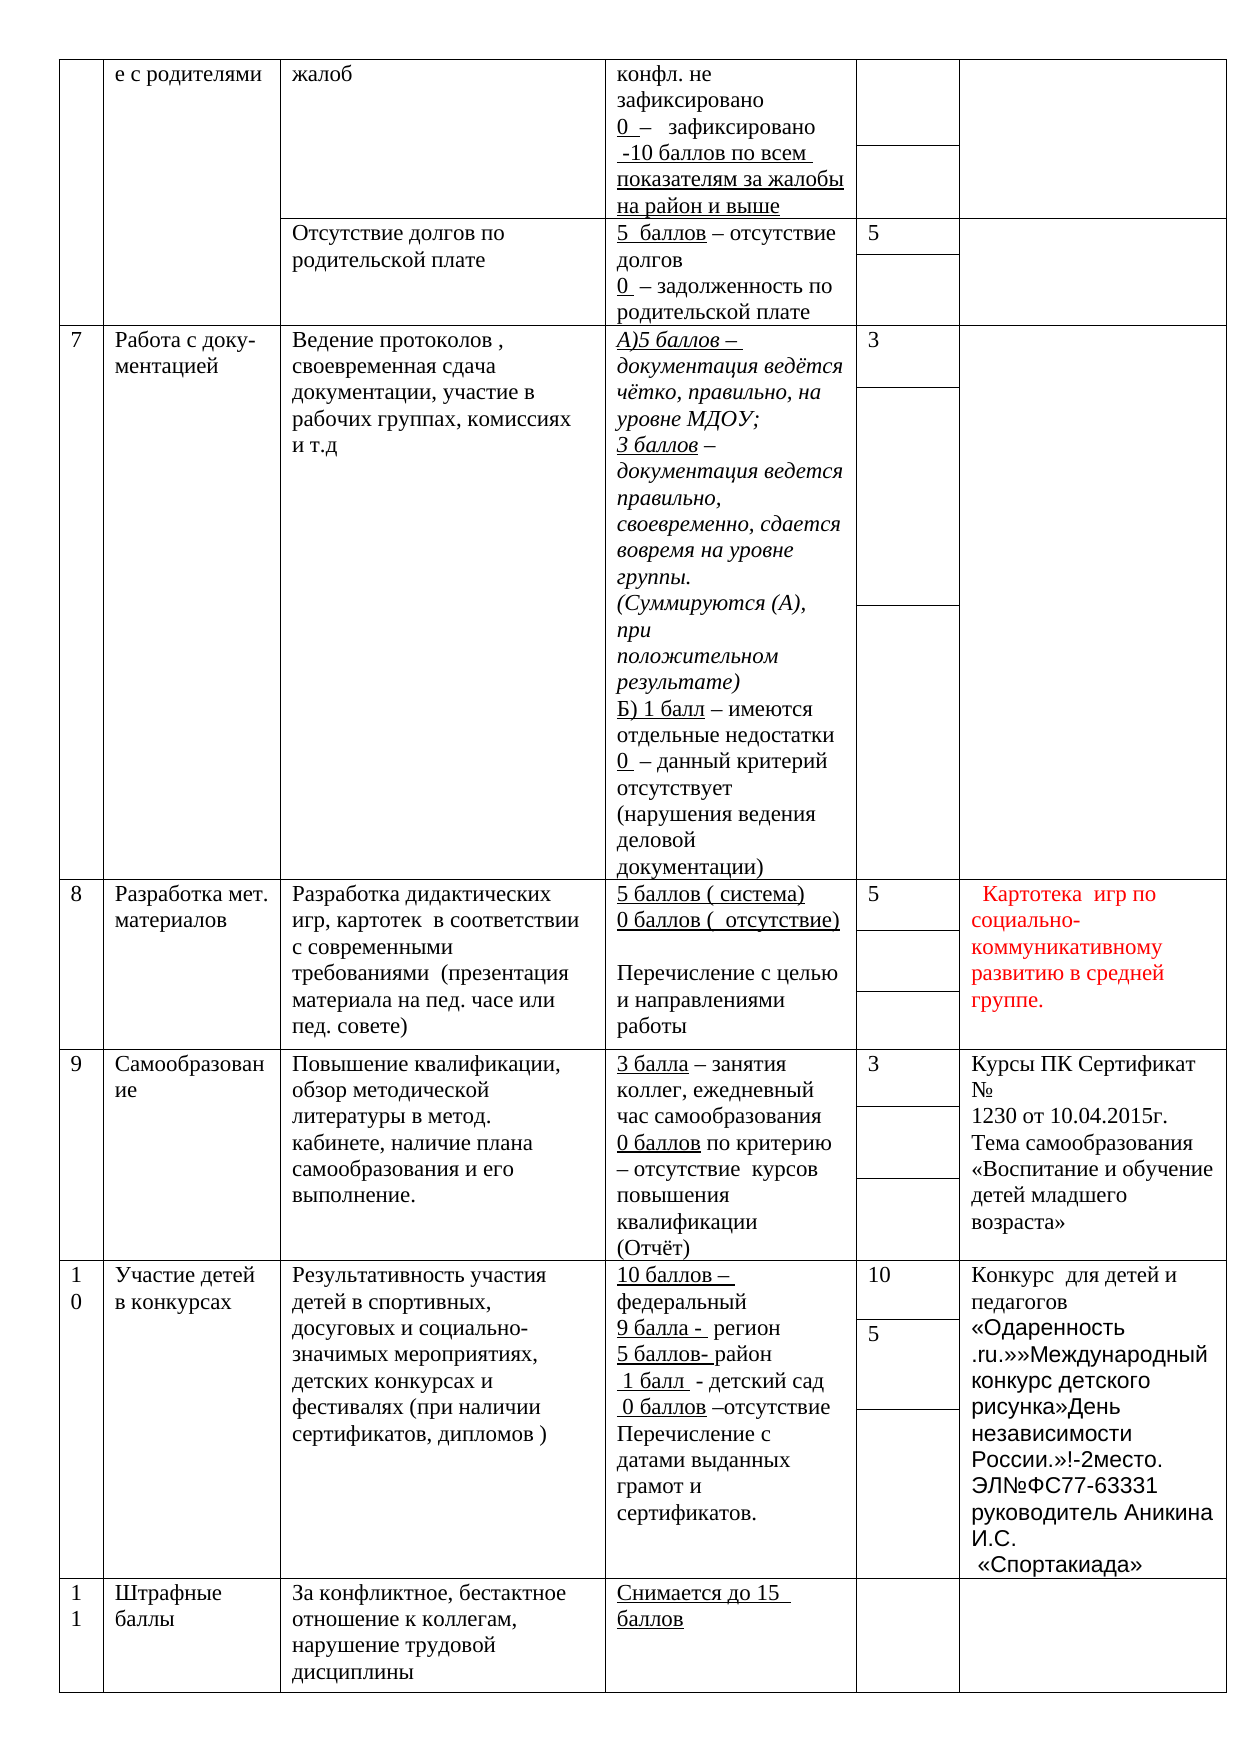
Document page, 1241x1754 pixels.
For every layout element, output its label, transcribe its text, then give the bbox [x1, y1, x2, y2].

table_cell [857, 60, 959, 145]
table_cell Участие детей в конкурсах [104, 1261, 280, 1578]
table_cell Повышение квалификации, обзор методической литературы в метод. кабинете, наличие плана самообразования и его выполнение. [281, 1050, 605, 1260]
table_cell [857, 606, 959, 879]
table_cell 5 баллов ( система) 0 баллов ( отсутствие) Перечисление с целью и направлениями работы [606, 880, 856, 1048]
table_cell Работа с доку-ментацией [104, 326, 280, 879]
table_cell 5 [857, 880, 959, 930]
table_cell [960, 1579, 1226, 1692]
table_cell [857, 1107, 959, 1178]
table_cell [606, 60, 856, 218]
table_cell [104, 60, 280, 325]
table_cell [857, 1579, 959, 1692]
table_cell [857, 992, 959, 1048]
table_cell [857, 255, 959, 325]
table_cell 7 [60, 326, 103, 879]
table_cell 3 [857, 326, 959, 387]
table_cell [857, 146, 959, 218]
table_cell 3 [857, 1050, 959, 1106]
table_cell 6 [60, 60, 103, 325]
table_cell Конкурс для детей и педагогов «Одаренность.ru.»»Международный конкурс детского рисунка»День независимости России.»!-2место. ЭЛ№ФС77-63331 руководитель Аникина И.С. «Спортакиада» [960, 1261, 1226, 1578]
table_cell А)5 баллов – документация ведётся чётко, правильно, на уровне МДОУ; 3 баллов – документация ведется правильно, своевременно, сдается вовремя на уровне группы. (Суммируются (А), при положительном результате) Б) 1 балл – имеются отдельные недостатки 0 – данный критерий отсутствует (нарушения ведения деловой документации) [606, 326, 856, 879]
table_cell Курсы ПК Сертификат № 1230 от 10.04.2015г. Тема самообразования «Воспитание и обучение детей младшего возраста» [960, 1050, 1226, 1260]
table_cell 5 баллов – отсутствие долгов 0 – задолженность по родительской плате [606, 219, 856, 325]
table_cell Отсутствие долгов по родительской плате [281, 219, 605, 325]
table_cell 10 [60, 1261, 103, 1578]
table_cell [960, 326, 1226, 879]
table_cell [857, 931, 959, 991]
table_cell [960, 219, 1226, 325]
table_cell Разработка дидактических игр, картотек в соответствии с современными требованиями (презентация материала на пед. часе или пед. совете) [281, 880, 605, 1048]
table_cell За конфликтное, бестактное отношение к коллегам, нарушение трудовой дисциплины [281, 1579, 605, 1692]
table_cell Ведение протоколов , своевременная сдача документации, участие в рабочих группах, комиссиях и т.д [281, 326, 605, 879]
table_cell 5 [857, 1320, 959, 1409]
table_cell 11 [60, 1579, 103, 1692]
table_cell 9 [60, 1050, 103, 1260]
table_cell [857, 1410, 959, 1578]
table_cell [857, 1179, 959, 1260]
table_cell Картотека игр по социально-коммуникативному развитию в средней группе. [960, 880, 1226, 1048]
table_cell 3 балла – занятия коллег, ежедневный час самообразования 0 баллов по критерию – отсутствие курсов повышения квалификации (Отчёт) [606, 1050, 856, 1260]
table_cell Снимается до 15 баллов [606, 1579, 856, 1692]
table_cell Результативность участия детей в спортивных, досуговых и социально-значимых мероприятиях, детских конкурсах и фестивалях (при наличии сертификатов, дипломов ) [281, 1261, 605, 1578]
table_cell 10 баллов – федеральный 9 балла - регион 5 баллов- район 1 балл - детский сад 0 баллов –отсутствие Перечисление с датами выданных грамот и сертификатов. [606, 1261, 856, 1578]
table_cell [960, 60, 1226, 218]
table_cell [281, 60, 605, 218]
table_cell Самообразование [104, 1050, 280, 1260]
table_cell 8 [60, 880, 103, 1048]
table_cell Разработка мет. материалов [104, 880, 280, 1048]
table_cell 10 [857, 1261, 959, 1318]
table_cell [857, 388, 959, 605]
table_cell Штрафные баллы [104, 1579, 280, 1692]
table_cell 5 [857, 219, 959, 254]
